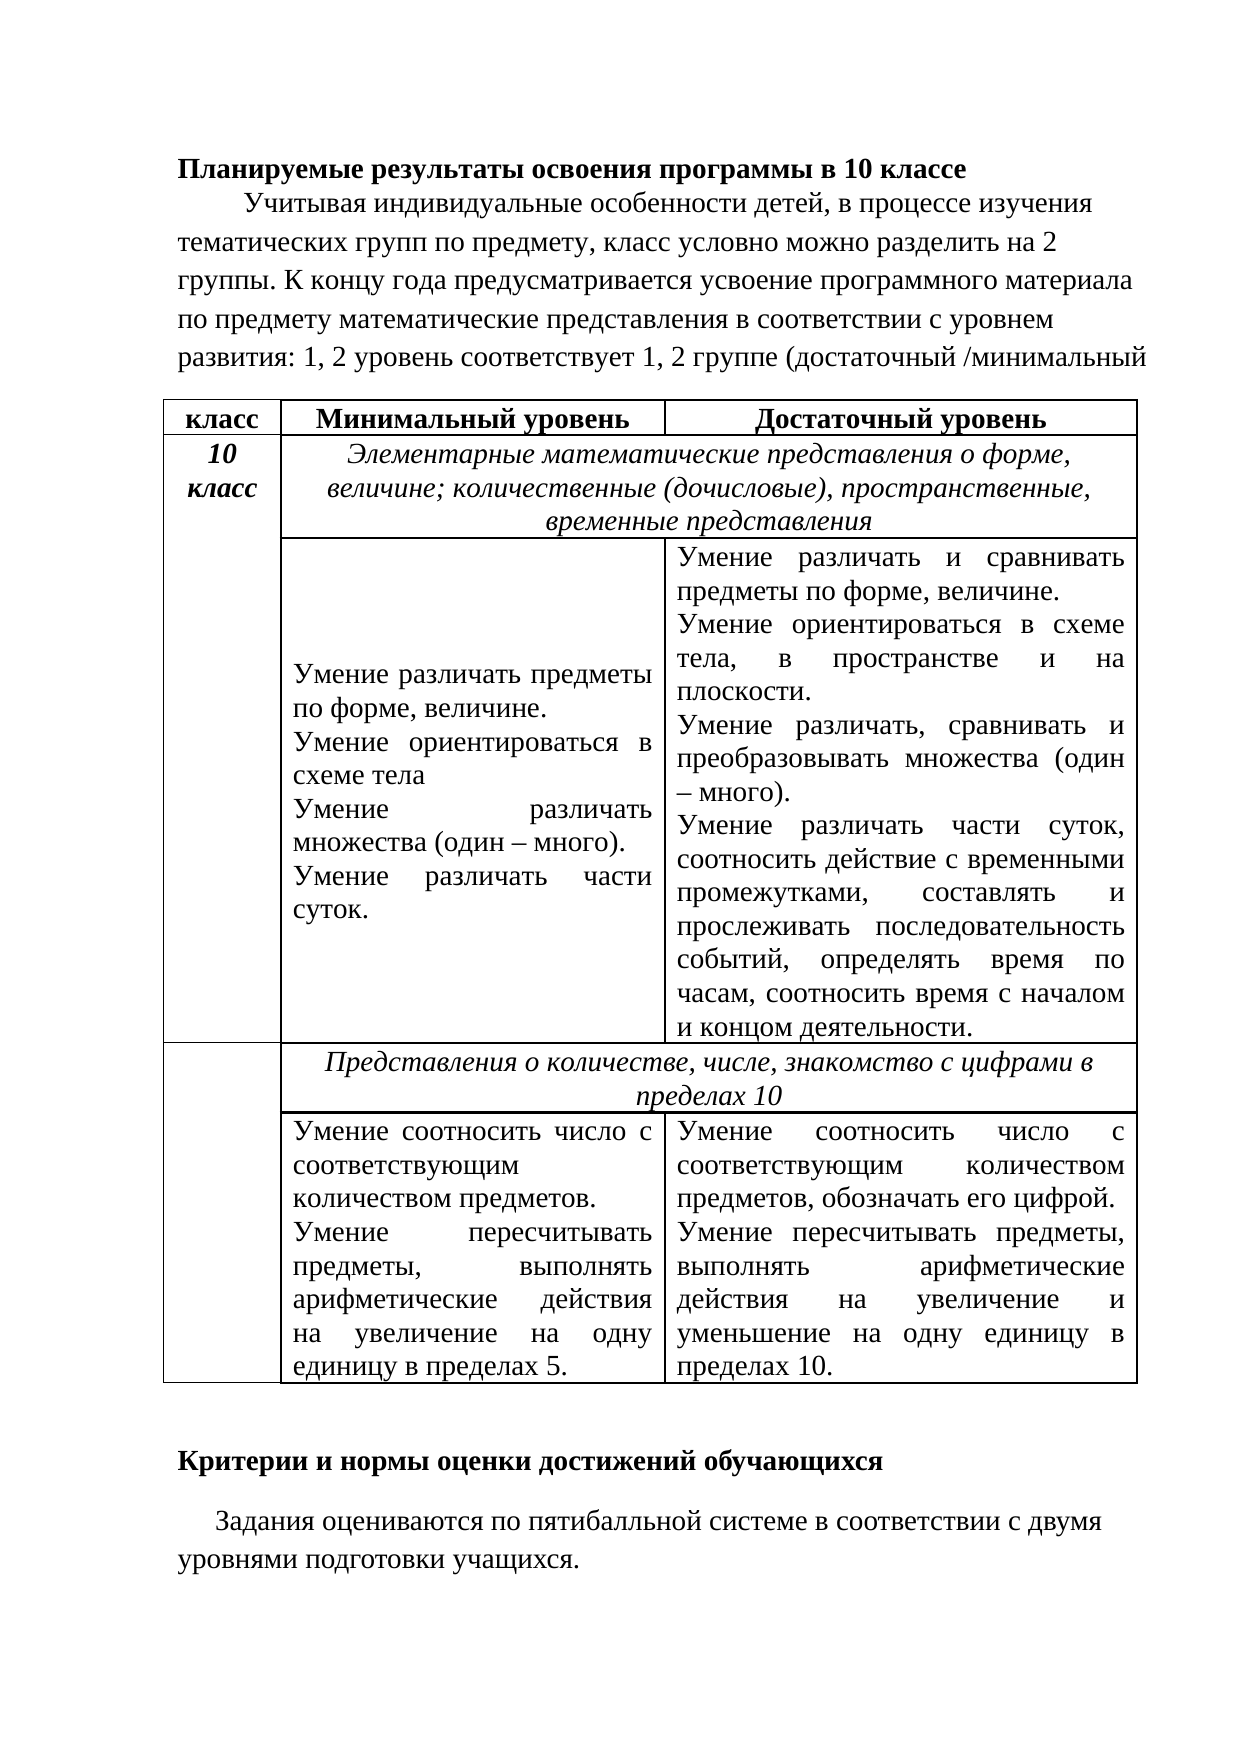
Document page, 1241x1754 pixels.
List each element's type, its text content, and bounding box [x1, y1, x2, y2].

table_cell Умение соотносить число с соответствующим количеством предметов, обозначать его цифрой. Умение пересчитывать предметы, выполнять арифметические действия на увеличение и уменьшение на одну единицу в пределах 10. [666, 1114, 1136, 1382]
table_cell Элементарные математические представления о форме, величине; количественные (дочисловые), пространственные, временные представления [282, 436, 1136, 537]
text Планируемые результаты освоения программы в 10 классе [177, 152, 1152, 185]
table_header Достаточный уровень [666, 401, 1136, 434]
table_cell Представления о количестве, числе, знакомство с цифрами в пределах 10 [282, 1044, 1136, 1111]
table_cell Умение различать предметы по форме, величине. Умение ориентироваться в схеме тела Умение различать множества (один – много). Умение различать части суток. [282, 539, 664, 1042]
text Задания оцениваются по пятибалльной системе в соответствии с двумя уровнями подготовки учащихся. [177, 1503, 1152, 1575]
table_cell [164, 1043, 280, 1382]
text Учитывая индивидуальные особенности детей, в процессе изучения тематических групп по предмету, класс условно можно разделить на 2 группы. К концу года предусматривается усвоение программного материала по предмету математические представления в соответствии с уровнем развития: 1, 2 уровень соответствует 1, 2 группе (достаточный /минимальный [177, 185, 1152, 373]
table_header Минимальный уровень [282, 401, 664, 434]
table_cell 10 класс [164, 435, 280, 1042]
table_header класс [164, 400, 280, 434]
text Критерии и нормы оценки достижений обучающихся [177, 1443, 1152, 1477]
table_cell Умение соотносить число с соответствующим количеством предметов. Умение пересчитывать предметы, выполнять арифметические действия на увеличение на одну единицу в пределах 5. [282, 1114, 664, 1382]
table_cell Умение различать и сравнивать предметы по форме, величине. Умение ориентироваться в схеме тела, в пространстве и на плоскости. Умение различать, сравнивать и преобразовывать множества (один – много). Умение различать части суток, соотносить действие с временными промежутками, составлять и прослеживать последовательность событий, определять время по часам, соотносить время с началом и концом деятельности. [666, 539, 1136, 1042]
